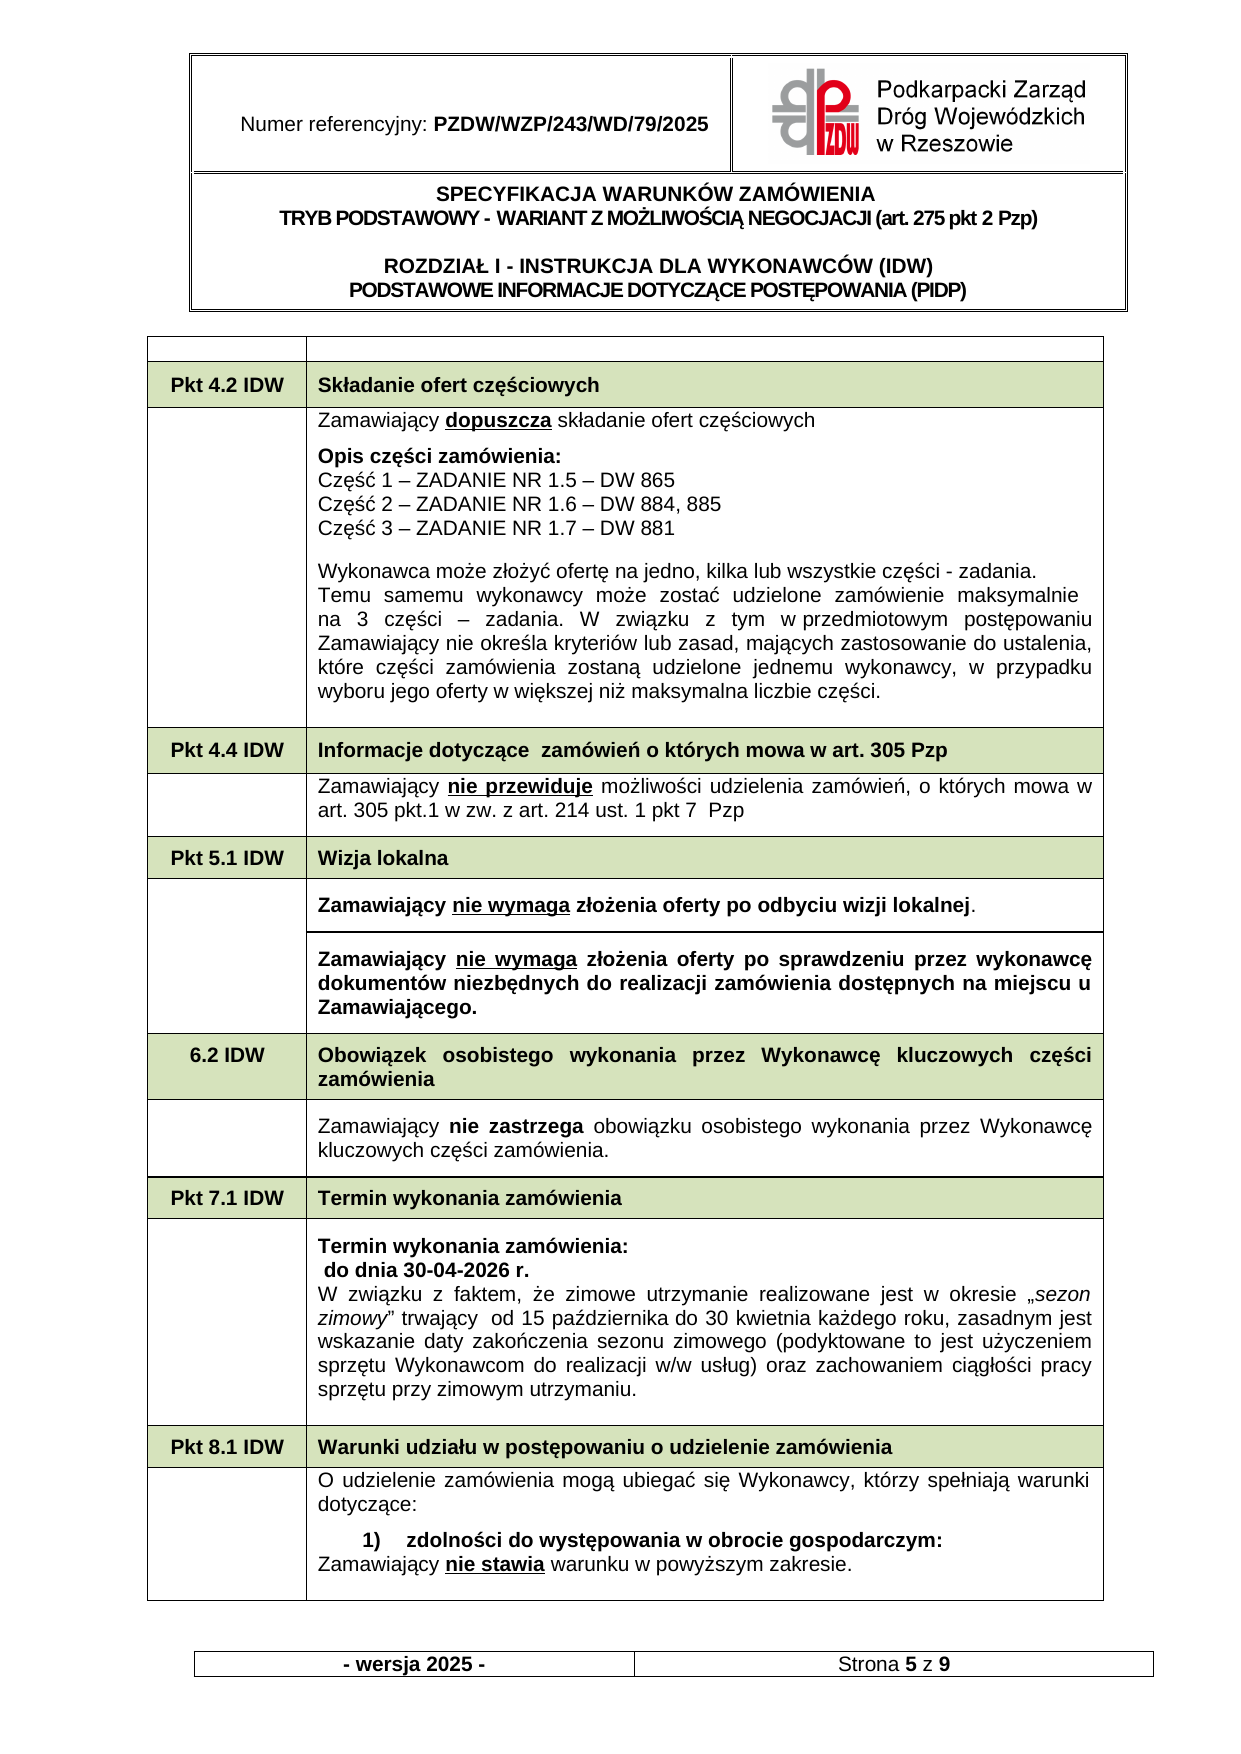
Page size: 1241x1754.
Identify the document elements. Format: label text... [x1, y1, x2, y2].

table_cell Pkt 4.4 IDW [148, 728, 306, 773]
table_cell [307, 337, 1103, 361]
table_cell [148, 337, 306, 361]
table_cell [148, 1100, 306, 1176]
table_cell Pkt 7.1 IDW [148, 1178, 306, 1218]
table_cell Składanie ofert częściowych [307, 362, 1103, 407]
table_cell Zamawiający nie wymaga złożenia oferty po odbyciu wizji lokalnej. [307, 879, 1103, 931]
table_cell [148, 1468, 306, 1600]
table_cell Pkt 5.1 IDW [148, 837, 306, 878]
table_cell Obowiązek osobistego wykonania przez Wykonawcę kluczowych części zamówienia [307, 1034, 1103, 1099]
table_cell Zamawiający nie wymaga złożenia oferty po sprawdzeniu przez wykonawcę dokumentów niezbędnych do realizacji zamówienia dostępnych na miejscu u Zamawiającego. [307, 933, 1103, 1033]
table_cell Pkt 4.2 IDW [148, 362, 306, 407]
picture [768, 63, 1090, 164]
table_cell Informacje dotyczące zamówień o których mowa w art. 305 Pzp [307, 728, 1103, 773]
table_cell Termin wykonania zamówienia: do dnia 30-04-2026 r. W związku z faktem, że zimowe utrzymanie realizowane jest w okresie „sezon zimowy” trwający od 15 października do 30 kwietnia każdego roku, zasadnym jest wskazanie daty zakończenia sezonu zimowego (podyktowane to jest użyczeniem sprzętu Wykonawcom do realizacji w/w usług) oraz zachowaniem ciągłości pracy sprzętu przy zimowym utrzymaniu. [307, 1219, 1103, 1425]
table_cell [148, 408, 306, 727]
table_cell Zamawiający nie zastrzega obowiązku osobistego wykonania przez Wykonawcę kluczowych części zamówienia. [307, 1100, 1103, 1176]
table_cell [148, 879, 306, 1033]
table_cell Zamawiający nie przewiduje możliwości udzielenia zamówień, o których mowa w art. 305 pkt.1 w zw. z art. 214 ust. 1 pkt 7 Pzp [307, 774, 1103, 836]
table_cell Termin wykonania zamówienia [307, 1178, 1103, 1218]
table_cell Wizja lokalna [307, 837, 1103, 878]
table_cell Zamawiający dopuszcza składanie ofert częściowych Opis części zamówienia: Część 1 – ZADANIE NR 1.5 – DW 865 Część 2 – ZADANIE NR 1.6 – DW 884, 885 Część 3 – ZADANIE NR 1.7 – DW 881 Wykonawca może złożyć ofertę na jedno, kilka lub wszystkie części - zadania. Temu samemu wykonawcy może zostać udzielone zamówienie maksymalnie na 3 części – zadania. W związku z tym w przedmiotowym postępowaniu Zamawiający nie określa kryteriów lub zasad, mających zastosowanie do ustalenia, które części zamówienia zostaną udzielone jednemu wykonawcy, w przypadku wyboru jego oferty w większej niż maksymalna liczbie części. [307, 408, 1103, 727]
table_cell [148, 1219, 306, 1425]
table_cell [148, 774, 306, 836]
table_cell 6.2 IDW [148, 1034, 306, 1099]
table_cell Pkt 8.1 IDW [148, 1426, 306, 1467]
table_cell Warunki udziału w postępowaniu o udzielenie zamówienia [307, 1426, 1103, 1467]
